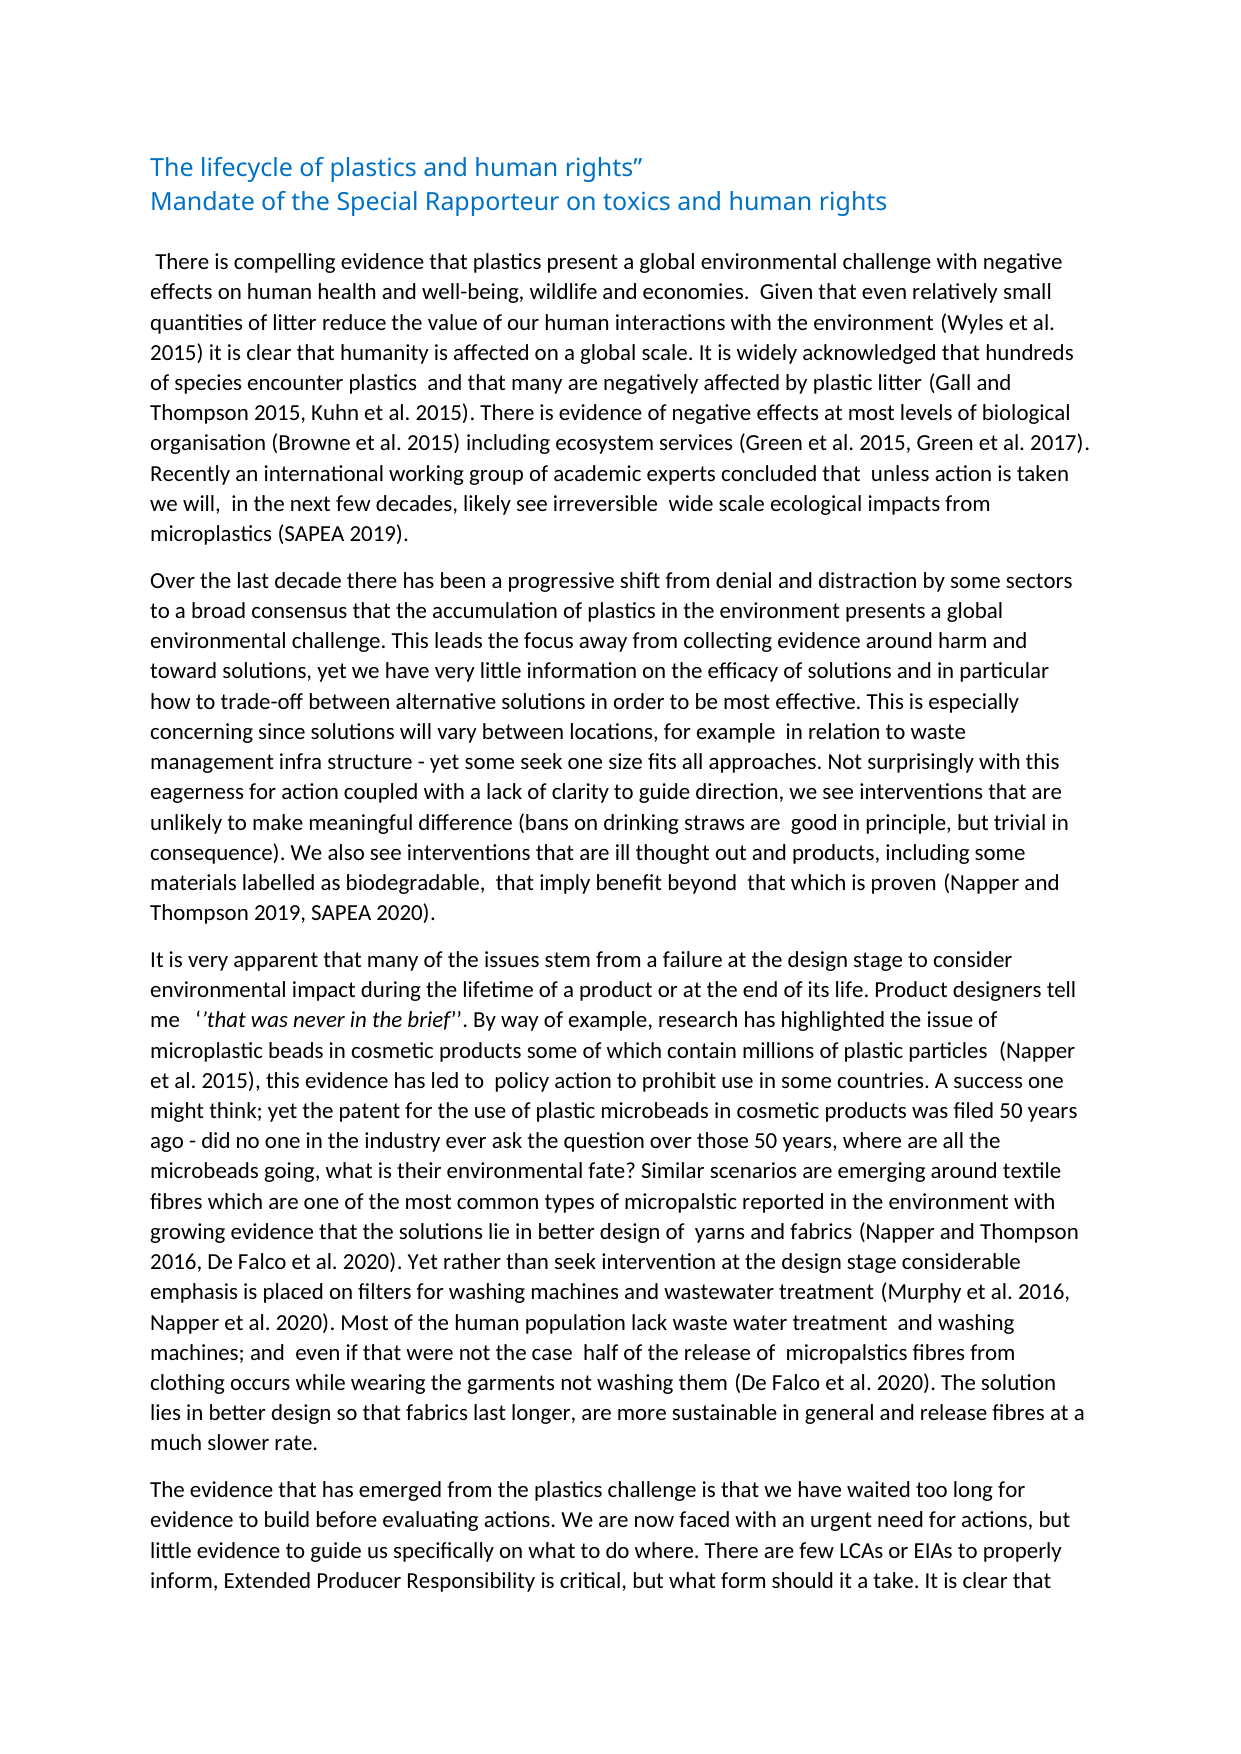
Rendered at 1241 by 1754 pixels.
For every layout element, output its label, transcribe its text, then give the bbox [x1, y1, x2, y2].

text It is very apparent that many of the issues stem from a failure at the design stage to consider environmental impact during the lifetime of a product or at the end of its life. Product designers tell me ‘’that was never in the brief’’. By way of example, research has highlighted the issue of microplastic beads in cosmetic products some of which contain millions of plastic particles (Napper et al. 2015), this evidence has led to policy action to prohibit use in some countries. A success one might think; yet the patent for the use of plastic microbeads in cosmetic products was filed 50 years ago - did no one in the industry ever ask the question over those 50 years, where are all the microbeads going, what is their environmental fate? Similar scenarios are emerging around textile fibres which are one of the most common types of micropalstic reported in the environment with growing evidence that the solutions lie in better design of yarns and fabrics (Napper and Thompson 2016, De Falco et al. 2020). Yet rather than seek intervention at the design stage considerable emphasis is placed on filters for washing machines and wastewater treatment (Murphy et al. 2016, Napper et al. 2020). Most of the human population lack waste water treatment and washing machines; and even if that were not the case half of the release of micropalstics fibres from clothing occurs while wearing the garments not washing them (De Falco et al. 2020). The solution lies in better design so that fabrics last longer, are more sustainable in general and release fibres at a much slower rate. [150, 945, 1090, 1457]
text There is compelling evidence that plastics present a global environmental challenge with negative effects on human health and well-being, wildlife and economies. Given that even relatively small quantities of litter reduce the value of our human interactions with the environment (Wyles et al. 2015) it is clear that humanity is affected on a global scale. It is widely acknowledged that hundreds of species encounter plastics and that many are negatively affected by plastic litter (Gall and Thompson 2015, Kuhn et al. 2015). There is evidence of negative effects at most levels of biological organisation (Browne et al. 2015) including ecosystem services (Green et al. 2015, Green et al. 2017). Recently an international working group of academic experts concluded that unless action is taken we will, in the next few decades, likely see irreversible wide scale ecological impacts from microplastics (SAPEA 2019). [150, 247, 1090, 547]
text Over the last decade there has been a progressive shift from denial and distraction by some sectors to a broad consensus that the accumulation of plastics in the environment presents a global environmental challenge. This leads the focus away from collecting evidence around harm and toward solutions, yet we have very little information on the efficacy of solutions and in particular how to trade-off between alternative solutions in order to be most effective. This is especially concerning since solutions will vary between locations, for example in relation to waste management infra structure - yet some seek one size fits all approaches. Not surprisingly with this eagerness for action coupled with a lack of clarity to guide direction, we see interventions that are unlikely to make meaningful difference (bans on drinking straws are good in principle, but trivial in consequence). We also see interventions that are ill thought out and products, including some materials labelled as biodegradable, that imply benefit beyond that which is proven (Napper and Thompson 2019, SAPEA 2020). [150, 566, 1090, 926]
subtitle The lifecycle of plastics and human rights” Mandate of the Special Rapporteur on toxics and human rights [150, 150, 1090, 218]
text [150, 1475, 1090, 1594]
